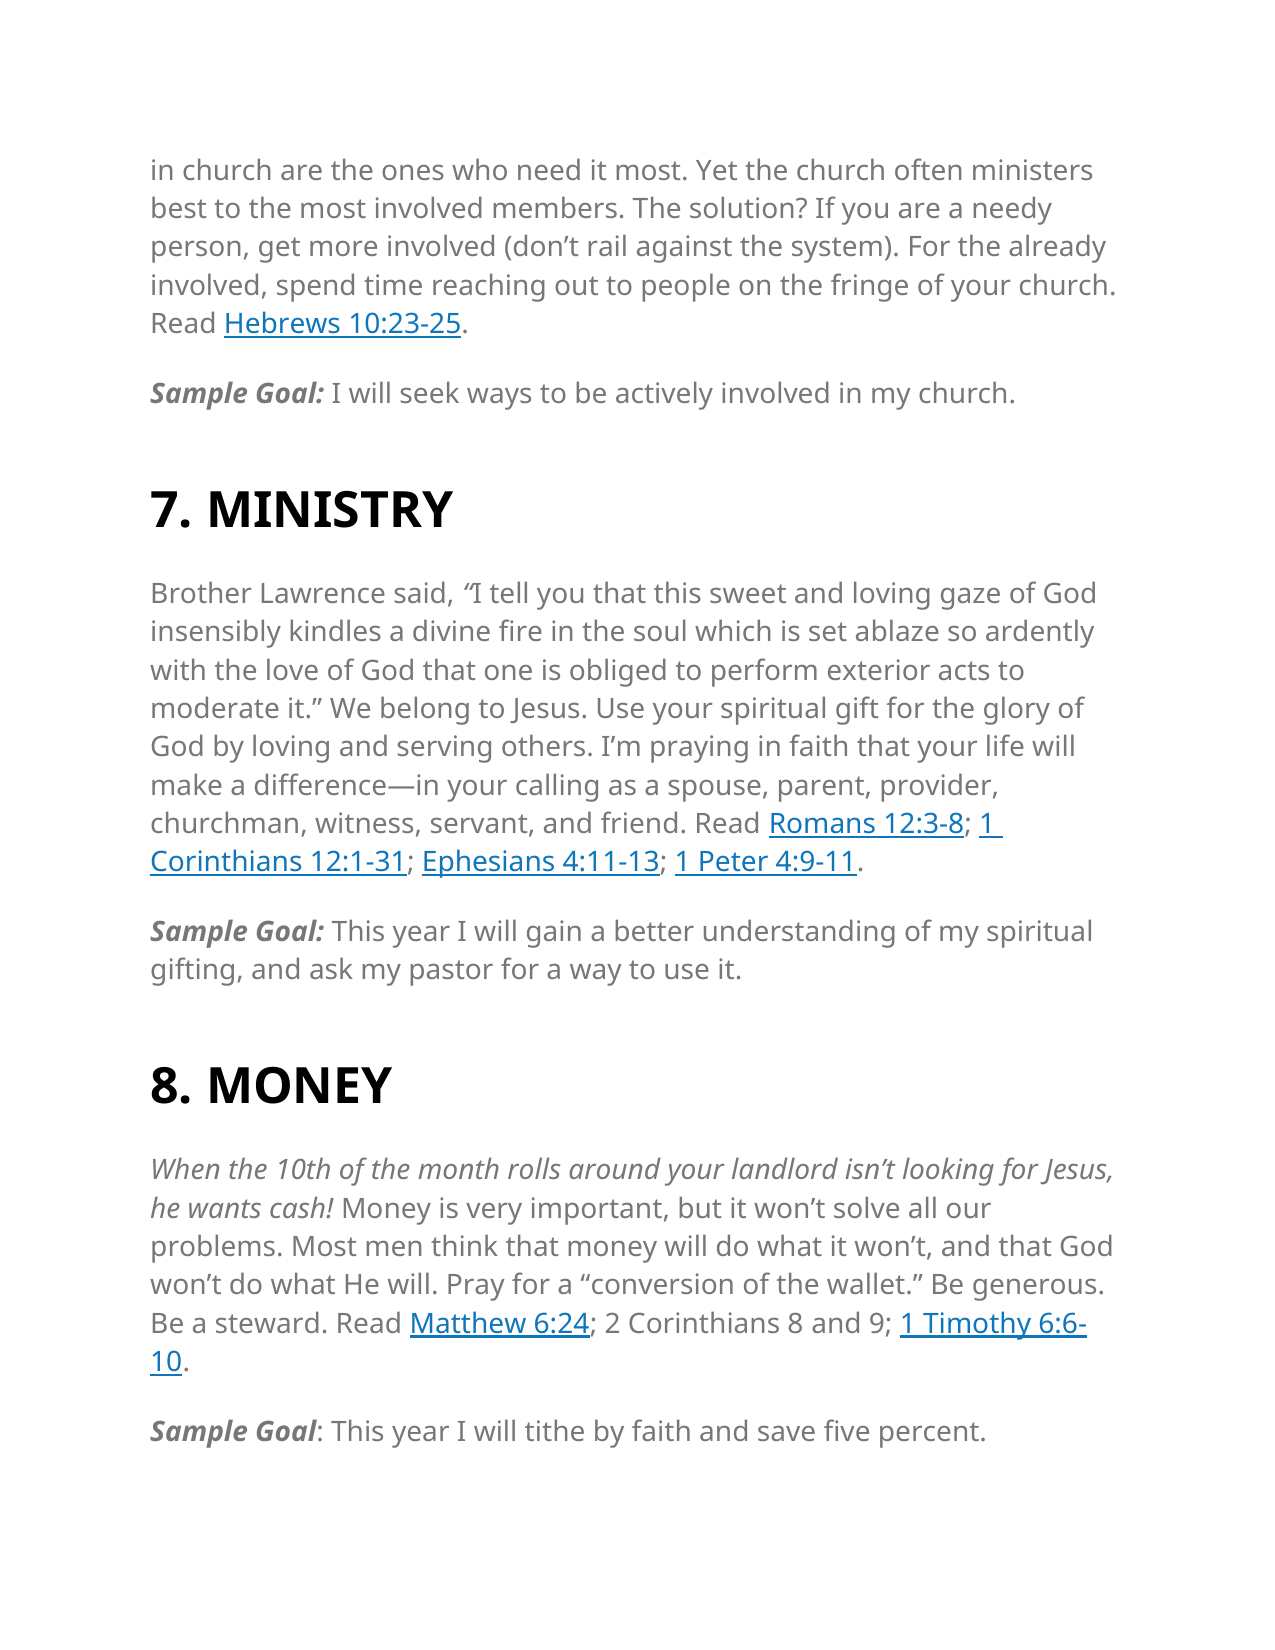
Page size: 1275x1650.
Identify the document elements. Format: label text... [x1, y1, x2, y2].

text 8. MONEY [150, 1050, 1125, 1118]
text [150, 150, 1125, 342]
text Sample Goal: I will seek ways to be actively involved in my church. [150, 373, 1125, 411]
text Sample Goal: This year I will tithe by faith and save five percent. [150, 1411, 1125, 1449]
text 7. MINISTRY [150, 474, 1125, 542]
text Sample Goal: This year I will gain a better understanding of my spiritual gifting, and ask my pastor for a way to use it. [150, 911, 1125, 988]
text When the 10th of the month rolls around your landlord isn’t looking for Jesus, he wants cash! Money is very important, but it won’t solve all our problems. Most men think that money will do what it won’t, and that God won’t do what He will. Pray for a “conversion of the wallet.” Be generous. Be a steward. Read Matthew 6:24; 2 Corinthians 8 and 9; 1 Timothy 6:6-10. [150, 1149, 1125, 1379]
text Brother Lawrence said, “I tell you that this sweet and loving gaze of God insensibly kindles a divine fire in the soul which is set ablaze so ardently with the love of God that one is obliged to perform exterior acts to moderate it.” We belong to Jesus. Use your spiritual gift for the glory of God by loving and serving others. I’m praying in faith that your life will make a difference—in your calling as a spouse, parent, provider, churchman, witness, servant, and friend. Read Romans 12:3-8; 1 Corinthians 12:1-31; Ephesians 4:11-13; 1 Peter 4:9-11. [150, 573, 1125, 880]
